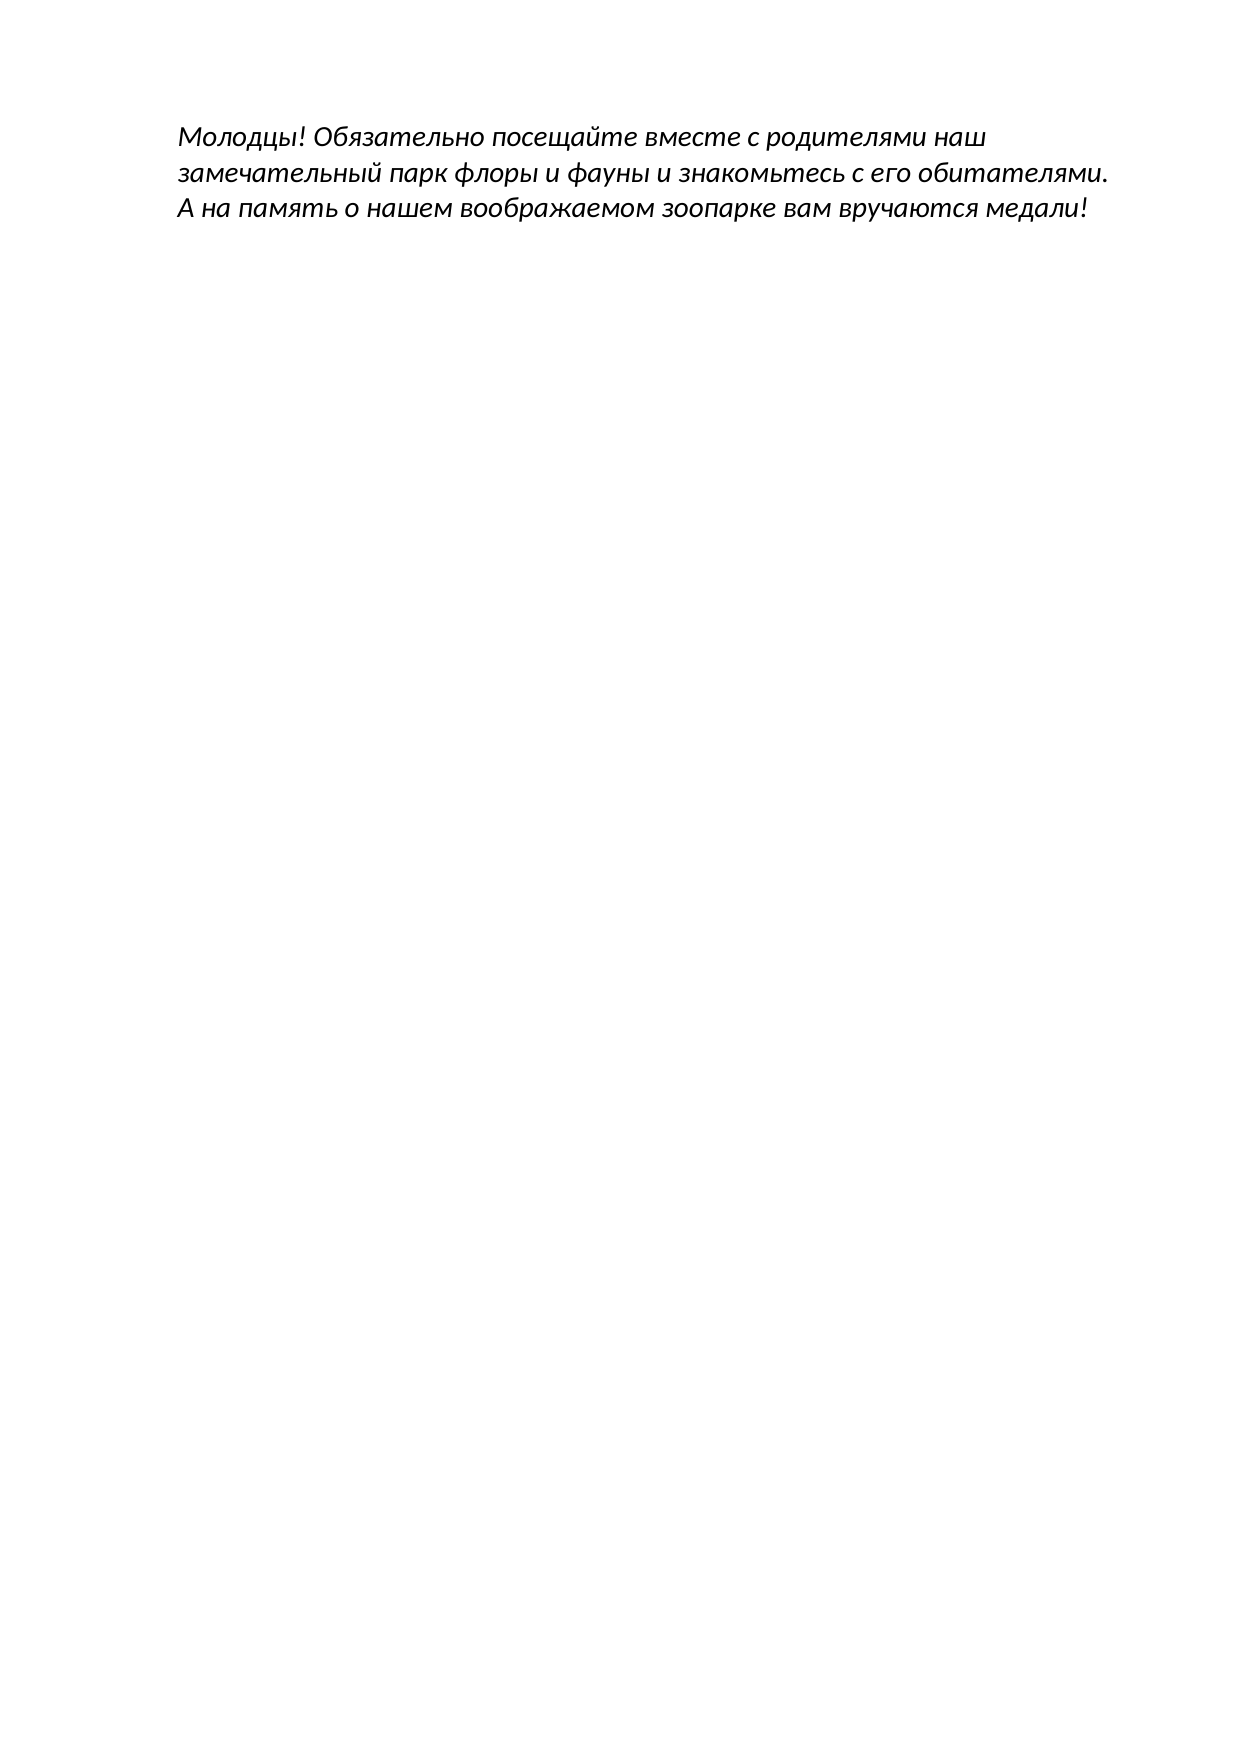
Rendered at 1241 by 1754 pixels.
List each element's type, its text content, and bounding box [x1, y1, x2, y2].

text Молодцы! Обязательно посещайте вместе с родителями наш замечательный парк флоры и фауны и знакомьтесь с его обитателями. [177, 118, 1152, 189]
text А на память о нашем воображаемом зоопарке вам вручаются медали! [177, 189, 1152, 225]
